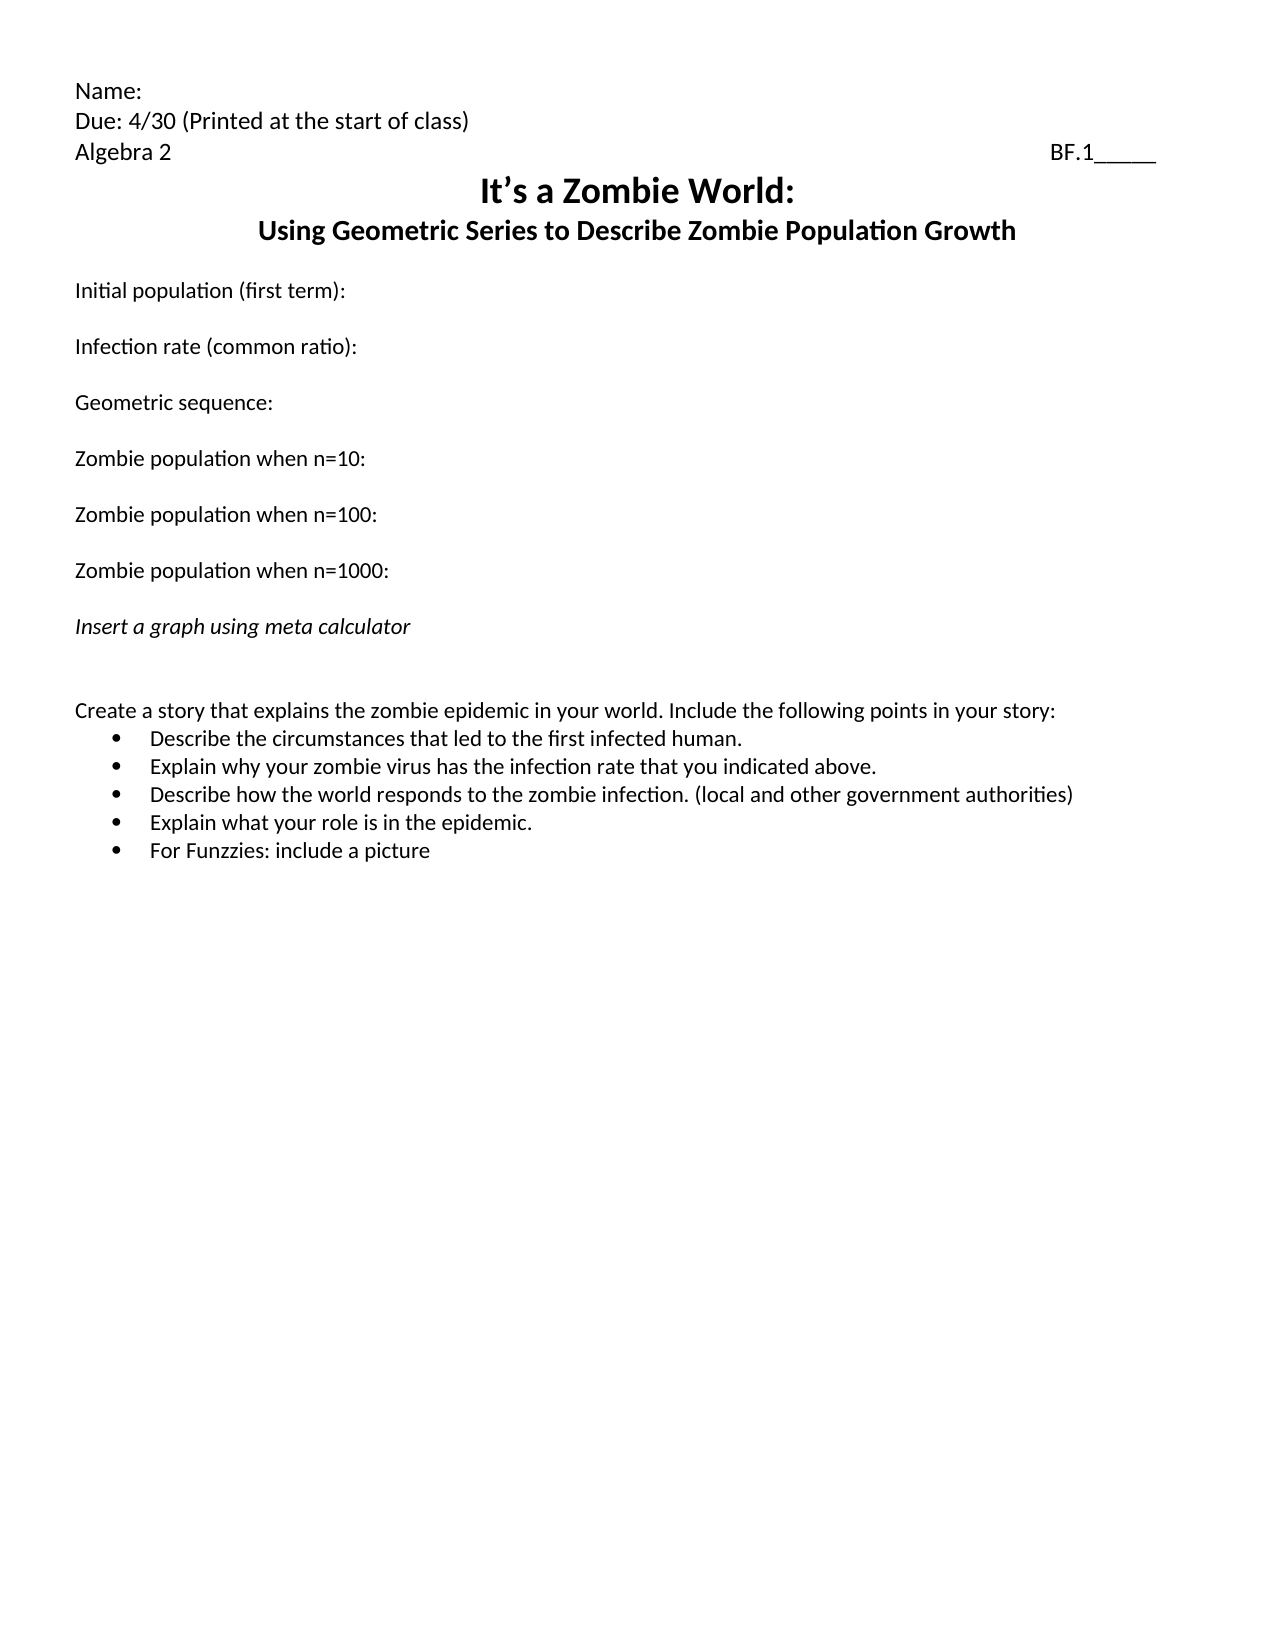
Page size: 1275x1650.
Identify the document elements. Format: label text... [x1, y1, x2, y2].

text Insert a graph using meta calculator [75, 612, 1200, 640]
text Name: [75, 75, 1200, 106]
text Geometric sequence: [75, 388, 1200, 416]
list For Funzzies: include a picture [112, 836, 1200, 864]
text Using Geometric Series to Describe Zombie Population Growth [75, 212, 1200, 248]
list Describe the circumstances that led to the first infected human. [112, 724, 1200, 752]
text Infection rate (common ratio): [75, 332, 1200, 360]
text Zombie population when n=10: [75, 444, 1200, 472]
text Initial population (first term): [75, 276, 1200, 304]
text Create a story that explains the zombie epidemic in your world. Include the following points in your story: [75, 696, 1200, 724]
list Explain why your zombie virus has the infection rate that you indicated above. [112, 752, 1200, 780]
text Algebra 2 BF.1_____ [75, 136, 1200, 167]
text Zombie population when n=1000: [75, 556, 1200, 584]
text It’s a Zombie World: [75, 167, 1200, 212]
list Explain what your role is in the epidemic. [112, 808, 1200, 836]
list Describe how the world responds to the zombie infection. (local and other government authorities) [112, 780, 1200, 808]
text Due: 4/30 (Printed at the start of class) [75, 106, 1200, 136]
text Zombie population when n=100: [75, 500, 1200, 528]
